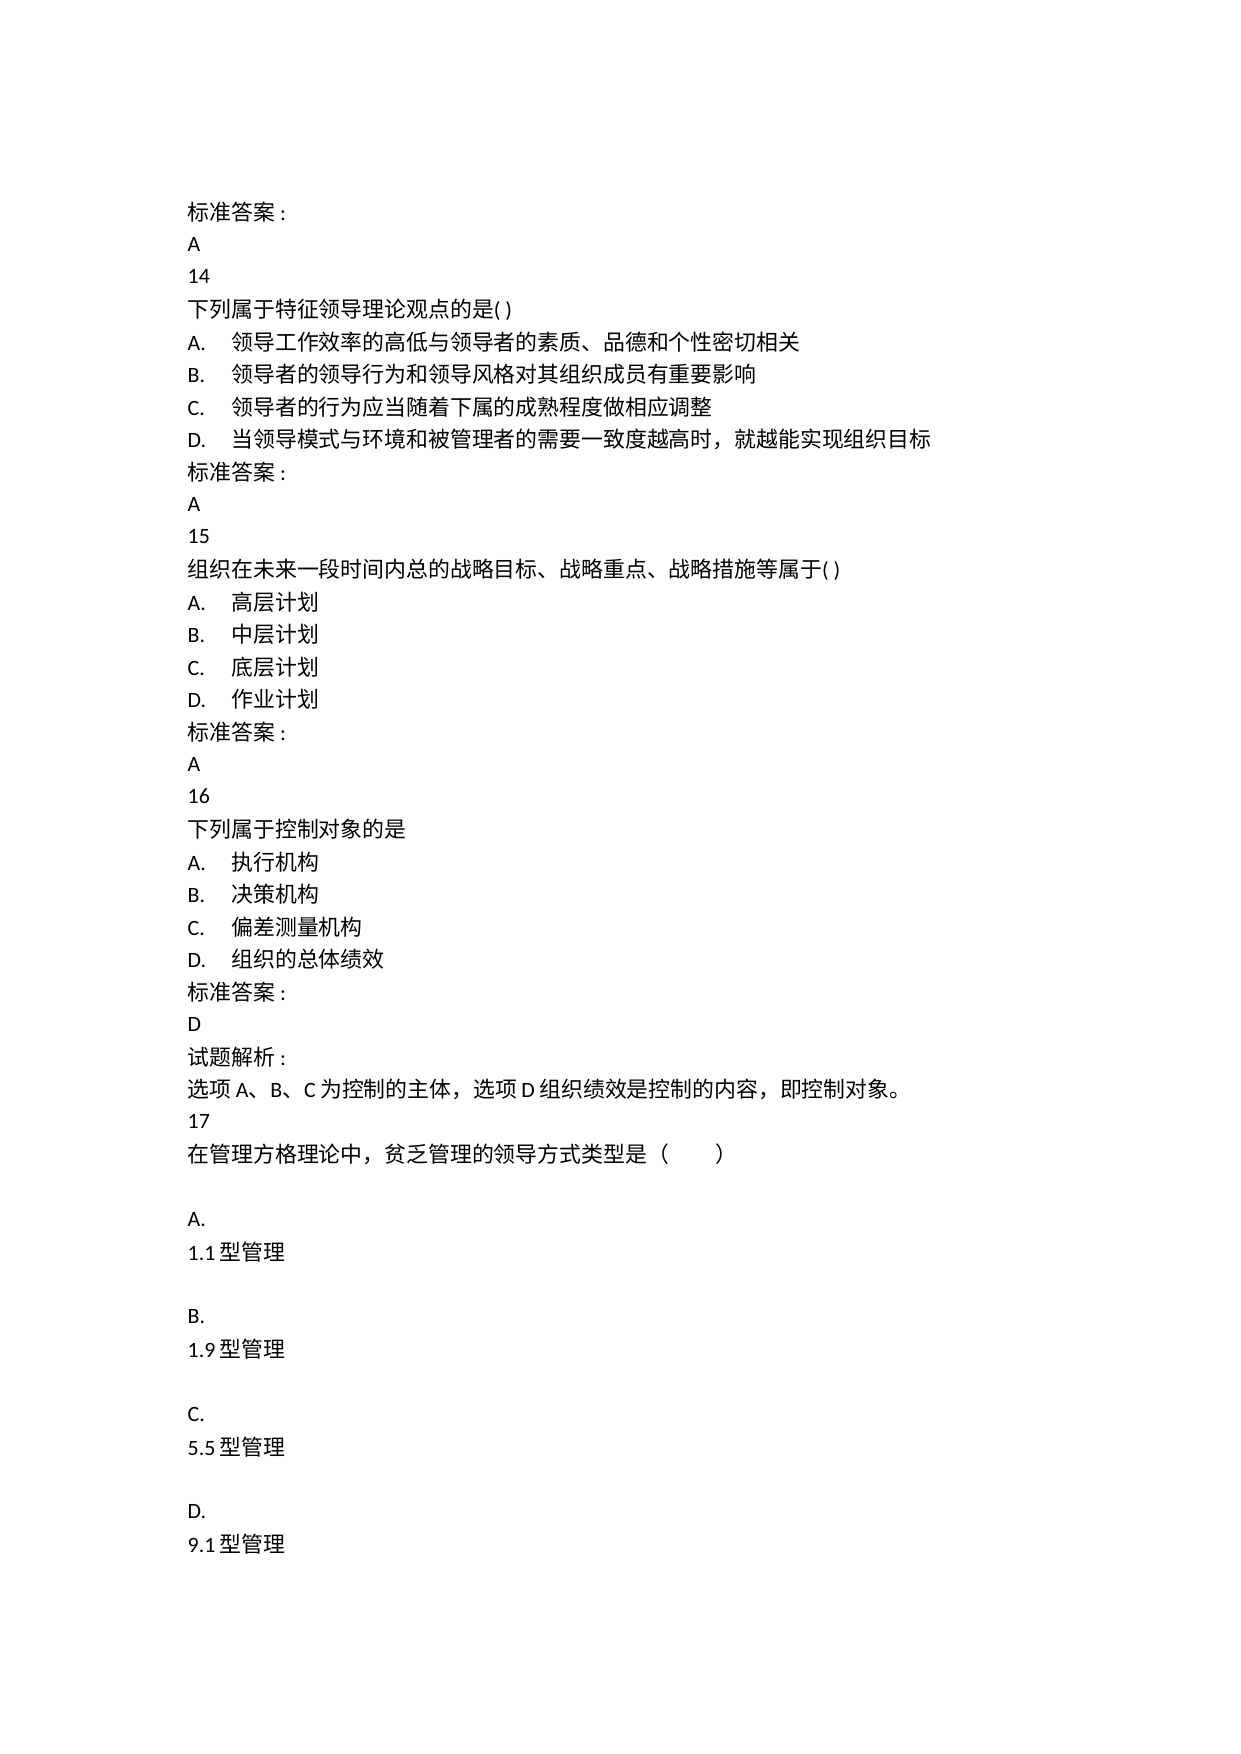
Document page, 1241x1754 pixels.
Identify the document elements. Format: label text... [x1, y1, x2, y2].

list 标准答案 : [187, 454, 1053, 487]
list 5.5型管理 [187, 1429, 1053, 1462]
list D [187, 1007, 1053, 1039]
list A [187, 227, 1053, 259]
list C. 偏差测量机构 [187, 909, 1053, 942]
list A. 执行机构 [187, 844, 1053, 877]
list 下列属于特征领导理论观点的是( ) [187, 292, 1053, 324]
list 组织在未来一段时间内总的战略目标、战略重点、战略措施等属于( ) [187, 552, 1053, 584]
list A [187, 487, 1053, 519]
list B. [187, 1299, 1053, 1332]
list 14 [187, 259, 1053, 292]
list D. 作业计划 [187, 682, 1053, 714]
list B. 中层计划 [187, 617, 1053, 649]
list A. [187, 1202, 1053, 1234]
list 在管理方格理论中，贫乏管理的领导方式类型是（ ） [187, 1137, 1053, 1169]
list 17 [187, 1104, 1053, 1137]
list 标准答案 : [187, 714, 1053, 747]
list A. 领导工作效率的高低与领导者的素质、品德和个性密切相关 [187, 324, 1053, 357]
list 15 [187, 519, 1053, 552]
list B. 领导者的领导行为和领导风格对其组织成员有重要影响 [187, 357, 1053, 389]
list 9.1型管理 [187, 1527, 1053, 1559]
list A. 高层计划 [187, 584, 1053, 617]
list D. 当领导模式与环境和被管理者的需要一致度越高时，就越能实现组织目标 [187, 422, 1053, 454]
list 16 [187, 779, 1053, 812]
list C. [187, 1397, 1053, 1429]
list D. 组织的总体绩效 [187, 942, 1053, 974]
list 试题解析 : [187, 1039, 1053, 1072]
list 选项A、B、C为控制的主体，选项D组织绩效是控制的内容，即控制对象。 [187, 1072, 1053, 1104]
list C. 底层计划 [187, 649, 1053, 682]
list B. 决策机构 [187, 877, 1053, 909]
list 1.1型管理 [187, 1234, 1053, 1267]
list 标准答案 : [187, 974, 1053, 1007]
list D. [187, 1494, 1053, 1527]
list C. 领导者的行为应当随着下属的成熟程度做相应调整 [187, 389, 1053, 422]
list 1.9型管理 [187, 1332, 1053, 1364]
list 标准答案 : [187, 194, 1053, 227]
list 下列属于控制对象的是 [187, 812, 1053, 844]
list A [187, 747, 1053, 779]
